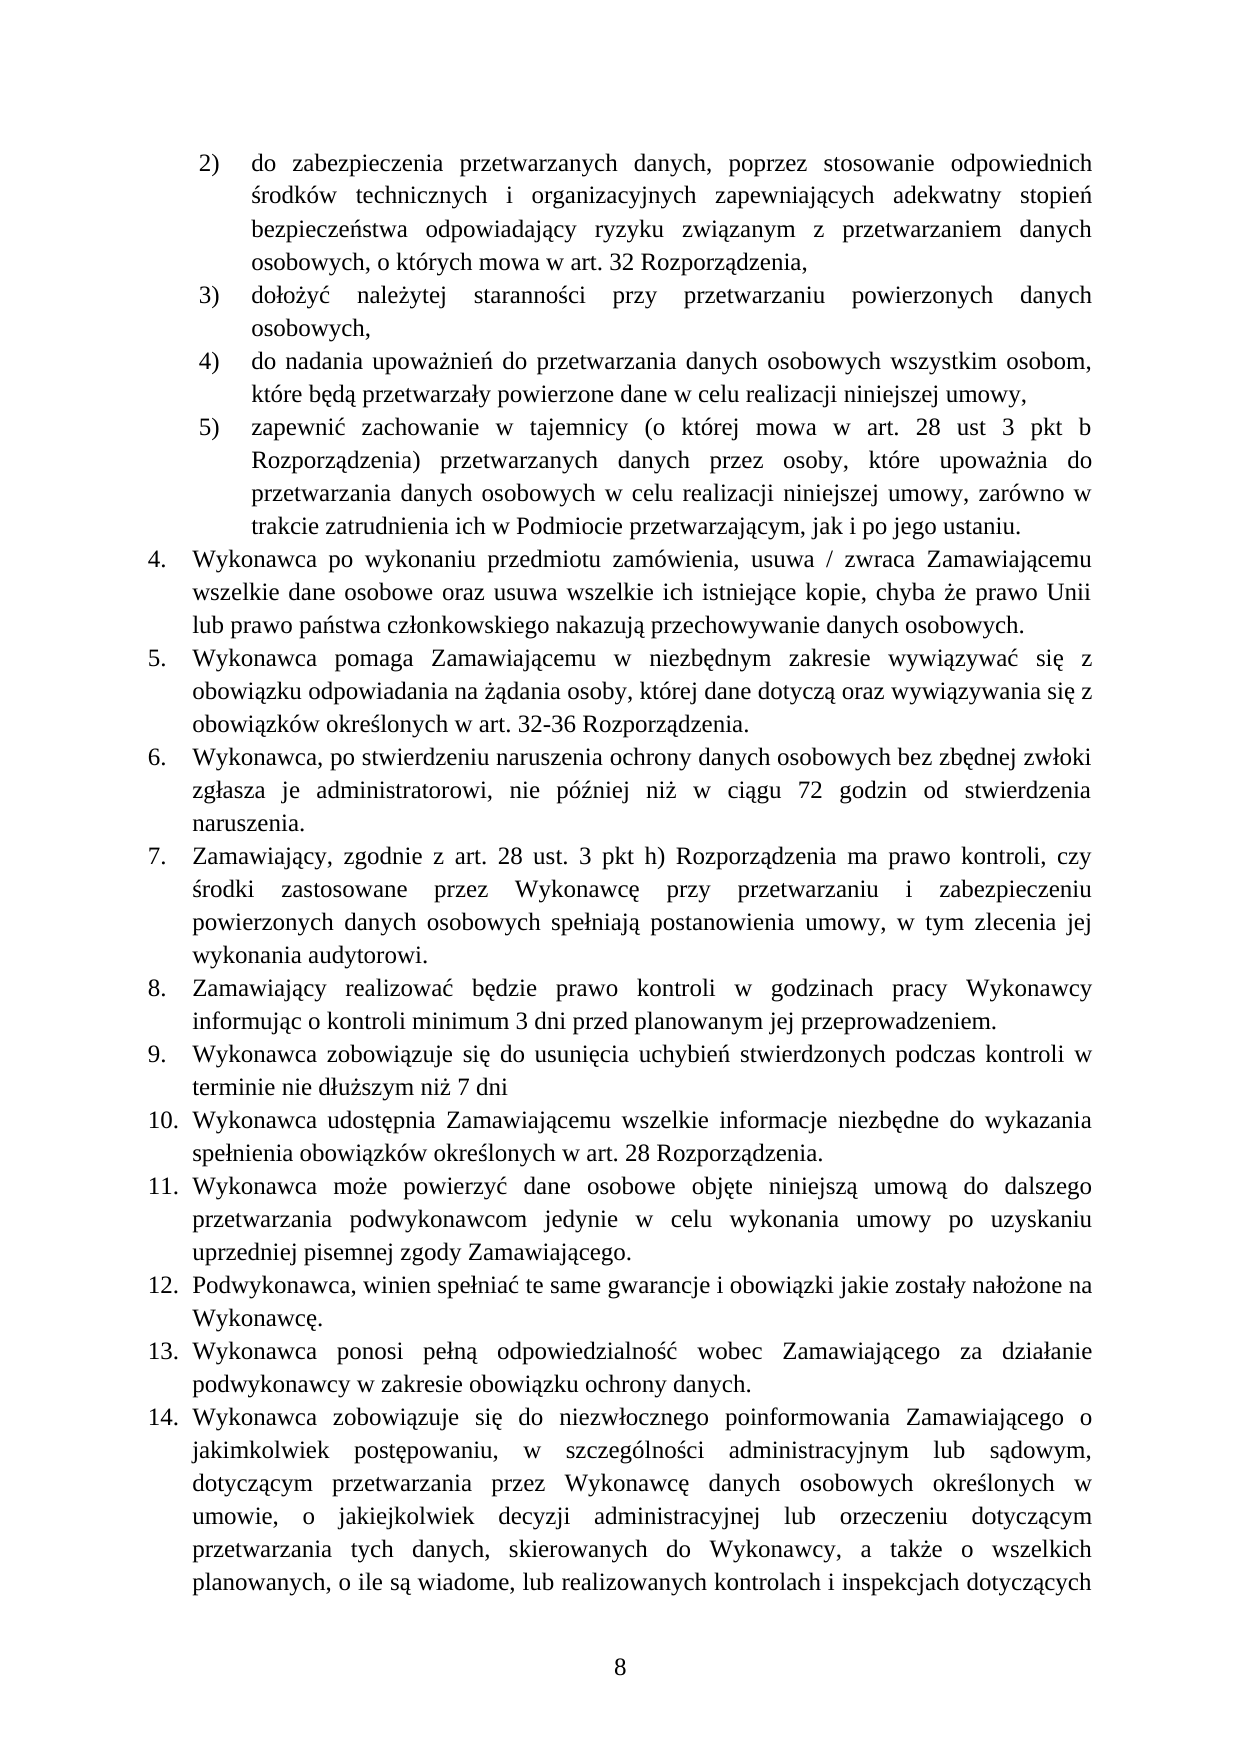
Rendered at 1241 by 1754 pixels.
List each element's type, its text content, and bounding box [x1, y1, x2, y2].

list Zamawiający, zgodnie z art. 28 ust. 3 pkt h) Rozporządzenia ma prawo kontroli, czy środki zastosowane przez Wykonawcę przy przetwarzaniu i zabezpieczeniu powierzonych danych osobowych spełniają postanowienia umowy, w tym zlecenia jej wykonania audytorowi. [148, 841, 1093, 969]
list Wykonawca ponosi pełną odpowiedzialność wobec Zamawiającego za działanie podwykonawcy w zakresie obowiązku ochrony danych. [148, 1336, 1093, 1398]
list Wykonawca udostępnia Zamawiającemu wszelkie informacje niezbędne do wykazania spełnienia obowiązków określonych w art. 28 Rozporządzenia. [148, 1105, 1093, 1167]
list do nadania upoważnień do przetwarzania danych osobowych wszystkim osobom, które będą przetwarzały powierzone dane w celu realizacji niniejszej umowy, [199, 346, 1093, 407]
list Wykonawca zobowiązuje się do usunięcia uchybień stwierdzonych podczas kontroli w terminie nie dłuższym niż 7 dni [148, 1039, 1093, 1101]
list Wykonawca, po stwierdzeniu naruszenia ochrony danych osobowych bez zbędnej zwłoki zgłasza je administratorowi, nie później niż w ciągu 72 godzin od stwierdzenia naruszenia. [148, 742, 1093, 837]
list dołożyć należytej staranności przy przetwarzaniu powierzonych danych osobowych, [199, 280, 1093, 341]
list do zabezpieczenia przetwarzanych danych, poprzez stosowanie odpowiednich środków technicznych i organizacyjnych zapewniających adekwatny stopień bezpieczeństwa odpowiadający ryzyku związanym z przetwarzaniem danych osobowych, o których mowa w art. 32 Rozporządzenia, [199, 148, 1093, 275]
list Wykonawca pomaga Zamawiającemu w niezbędnym zakresie wywiązywać się z obowiązku odpowiadania na żądania osoby, której dane dotyczą oraz wywiązywania się z obowiązków określonych w art. 32-36 Rozporządzenia. [148, 643, 1093, 738]
list Wykonawca po wykonaniu przedmiotu zamówienia, usuwa / zwraca Zamawiającemu wszelkie dane osobowe oraz usuwa wszelkie ich istniejące kopie, chyba że prawo Unii lub prawo państwa członkowskiego nakazują przechowywanie danych osobowych. [148, 544, 1093, 639]
list Zamawiający realizować będzie prawo kontroli w godzinach pracy Wykonawcy informując o kontroli minimum 3 dni przed planowanym jej przeprowadzeniem. [148, 973, 1093, 1035]
list zapewnić zachowanie w tajemnicy (o której mowa w art. 28 ust 3 pkt b Rozporządzenia) przetwarzanych danych przez osoby, które upoważnia do przetwarzania danych osobowych w celu realizacji niniejszej umowy, zarówno w trakcie zatrudnienia ich w Podmiocie przetwarzającym, jak i po jego ustaniu. [199, 412, 1093, 539]
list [148, 1402, 1093, 1596]
list Podwykonawca, winien spełniać te same gwarancje i obowiązki jakie zostały nałożone na Wykonawcę. [148, 1270, 1093, 1332]
list Wykonawca może powierzyć dane osobowe objęte niniejszą umową do dalszego przetwarzania podwykonawcom jedynie w celu wykonania umowy po uzyskaniu uprzedniej pisemnej zgody Zamawiającego. [148, 1171, 1093, 1266]
